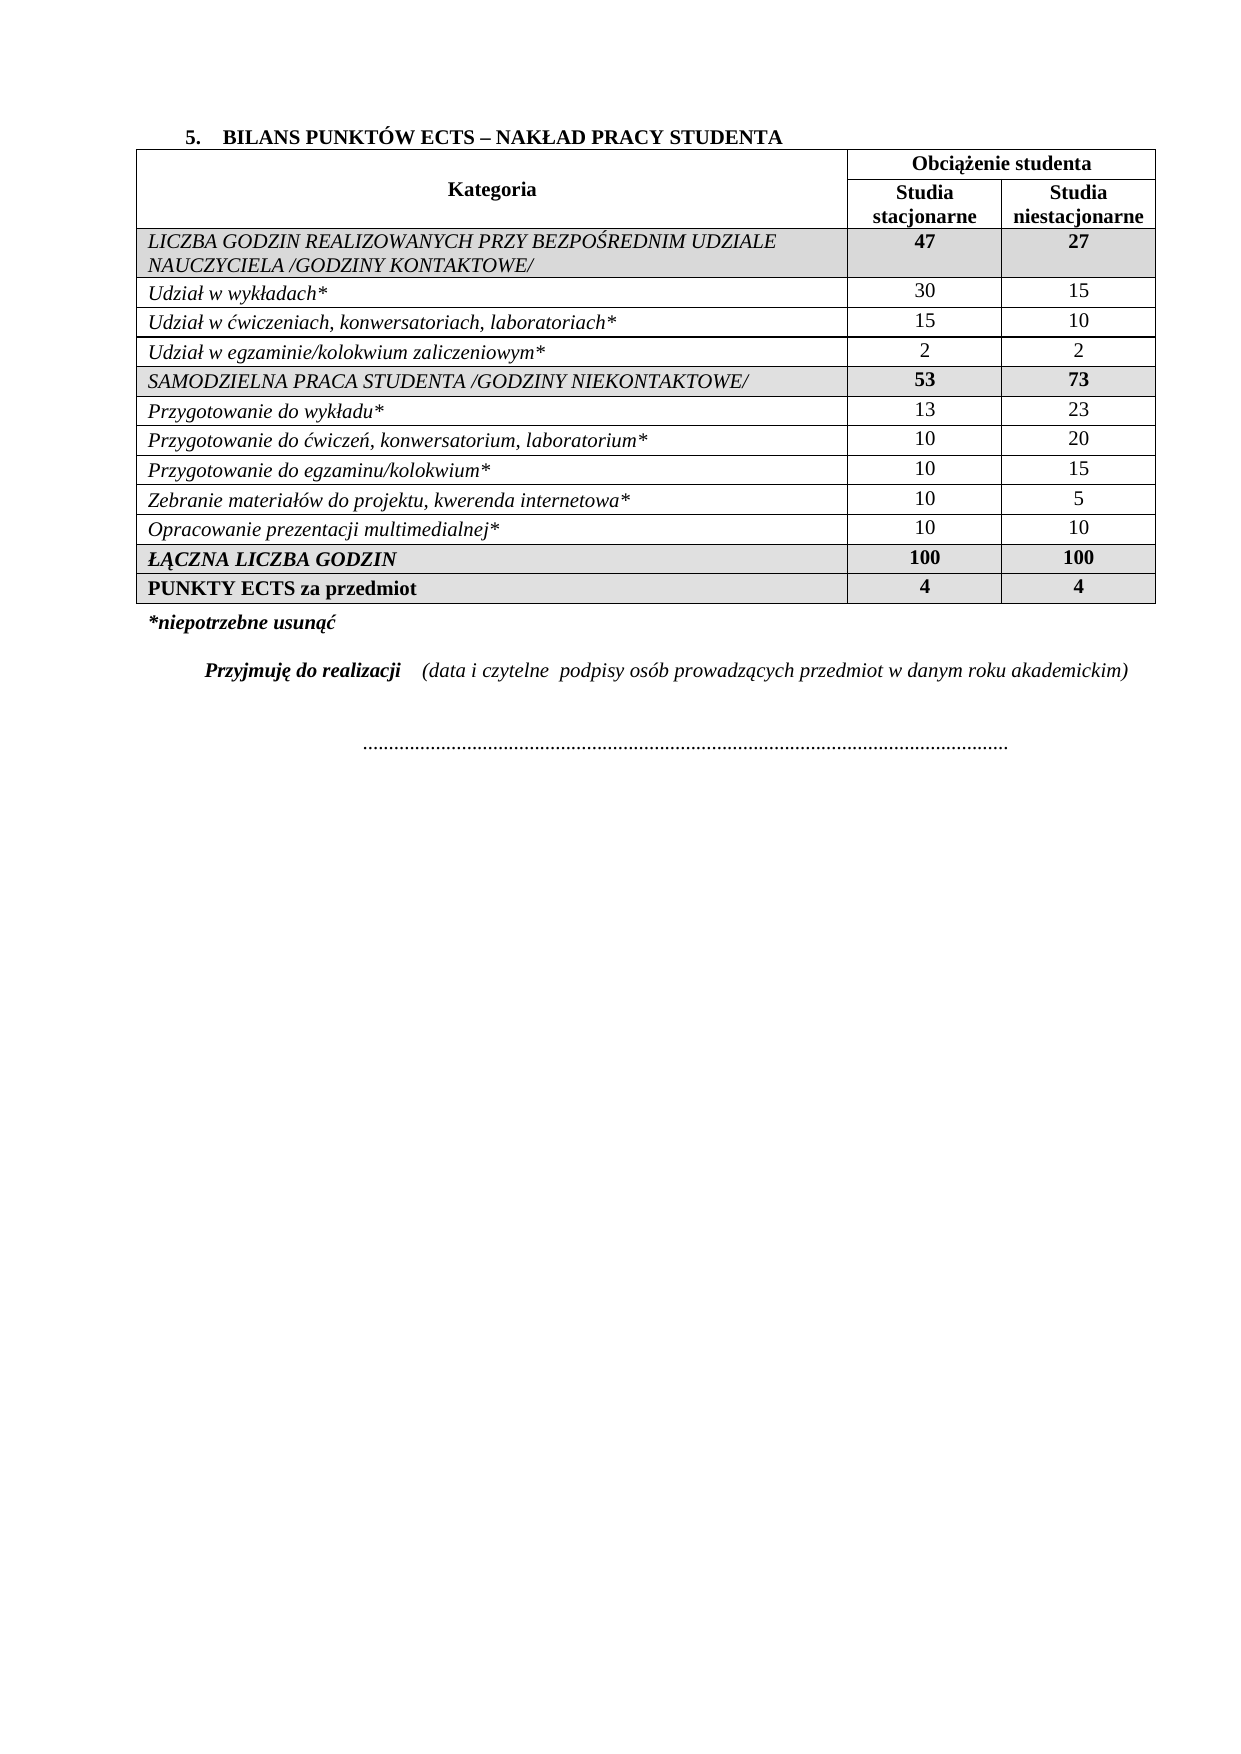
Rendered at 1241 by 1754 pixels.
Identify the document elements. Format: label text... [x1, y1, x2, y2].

table_cell 15 [1002, 278, 1155, 307]
table_cell 4 [848, 574, 1001, 603]
table_cell Przygotowanie do wykładu* [137, 397, 847, 425]
table_cell Przygotowanie do ćwiczeń, konwersatorium, laboratorium* [137, 426, 847, 455]
table_cell 73 [1002, 367, 1155, 396]
table_cell Opracowanie prezentacji multimedialnej* [137, 515, 847, 543]
table_cell Studia niestacjonarne [1002, 180, 1155, 228]
table_cell 10 [1002, 515, 1155, 543]
table_cell 23 [1002, 397, 1155, 425]
table_cell 20 [1002, 426, 1155, 455]
table_cell 10 [848, 485, 1001, 514]
table_cell 4 [1002, 574, 1155, 603]
table_cell 27 [1002, 229, 1155, 277]
table_cell Studia stacjonarne [848, 180, 1001, 228]
table_cell 13 [848, 397, 1001, 425]
table_header Kategoria [137, 150, 847, 228]
table_cell Udział w wykładach* [137, 278, 847, 307]
table_cell 30 [848, 278, 1001, 307]
table_cell SAMODZIELNA PRACA STUDENTA /GODZINY NIEKONTAKTOWE/ [137, 367, 847, 396]
list BILANS PUNKTÓW ECTS – NAKŁAD PRACY STUDENTA [185, 125, 1187, 149]
table_cell PUNKTY ECTS za przedmiot [137, 574, 847, 603]
table_cell Udział w ćwiczeniach, konwersatoriach, laboratoriach* [137, 308, 847, 336]
text Przyjmuję do realizacji (data i czytelne podpisy osób prowadzących przedmiot w danym roku akademickim) [148, 658, 1185, 682]
table_cell LICZBA GODZIN REALIZOWANYCH PRZY BEZPOŚREDNIM UDZIALE NAUCZYCIELA /GODZINY KONTAKTOWE/ [137, 229, 847, 277]
table_cell 10 [848, 515, 1001, 543]
table_header Obciążenie studenta [848, 150, 1155, 179]
text ............................................................................................................................ [148, 730, 1185, 754]
table_cell 100 [1002, 545, 1155, 573]
table_cell 100 [848, 545, 1001, 573]
table_cell 53 [848, 367, 1001, 396]
table_cell ŁĄCZNA LICZBA GODZIN [137, 545, 847, 573]
table_cell 47 [848, 229, 1001, 277]
table_cell 15 [848, 308, 1001, 336]
table_cell 2 [1002, 338, 1155, 366]
table_cell Zebranie materiałów do projektu, kwerenda internetowa* [137, 485, 847, 514]
table_cell 2 [848, 338, 1001, 366]
table_cell 10 [848, 456, 1001, 484]
table_cell Udział w egzaminie/kolokwium zaliczeniowym* [137, 338, 847, 366]
table_cell 15 [1002, 456, 1155, 484]
table_cell 10 [848, 426, 1001, 455]
table_cell 5 [1002, 485, 1155, 514]
table_cell 10 [1002, 308, 1155, 336]
table_cell Przygotowanie do egzaminu/kolokwium* [137, 456, 847, 484]
text *niepotrzebne usunąć [148, 610, 1185, 634]
